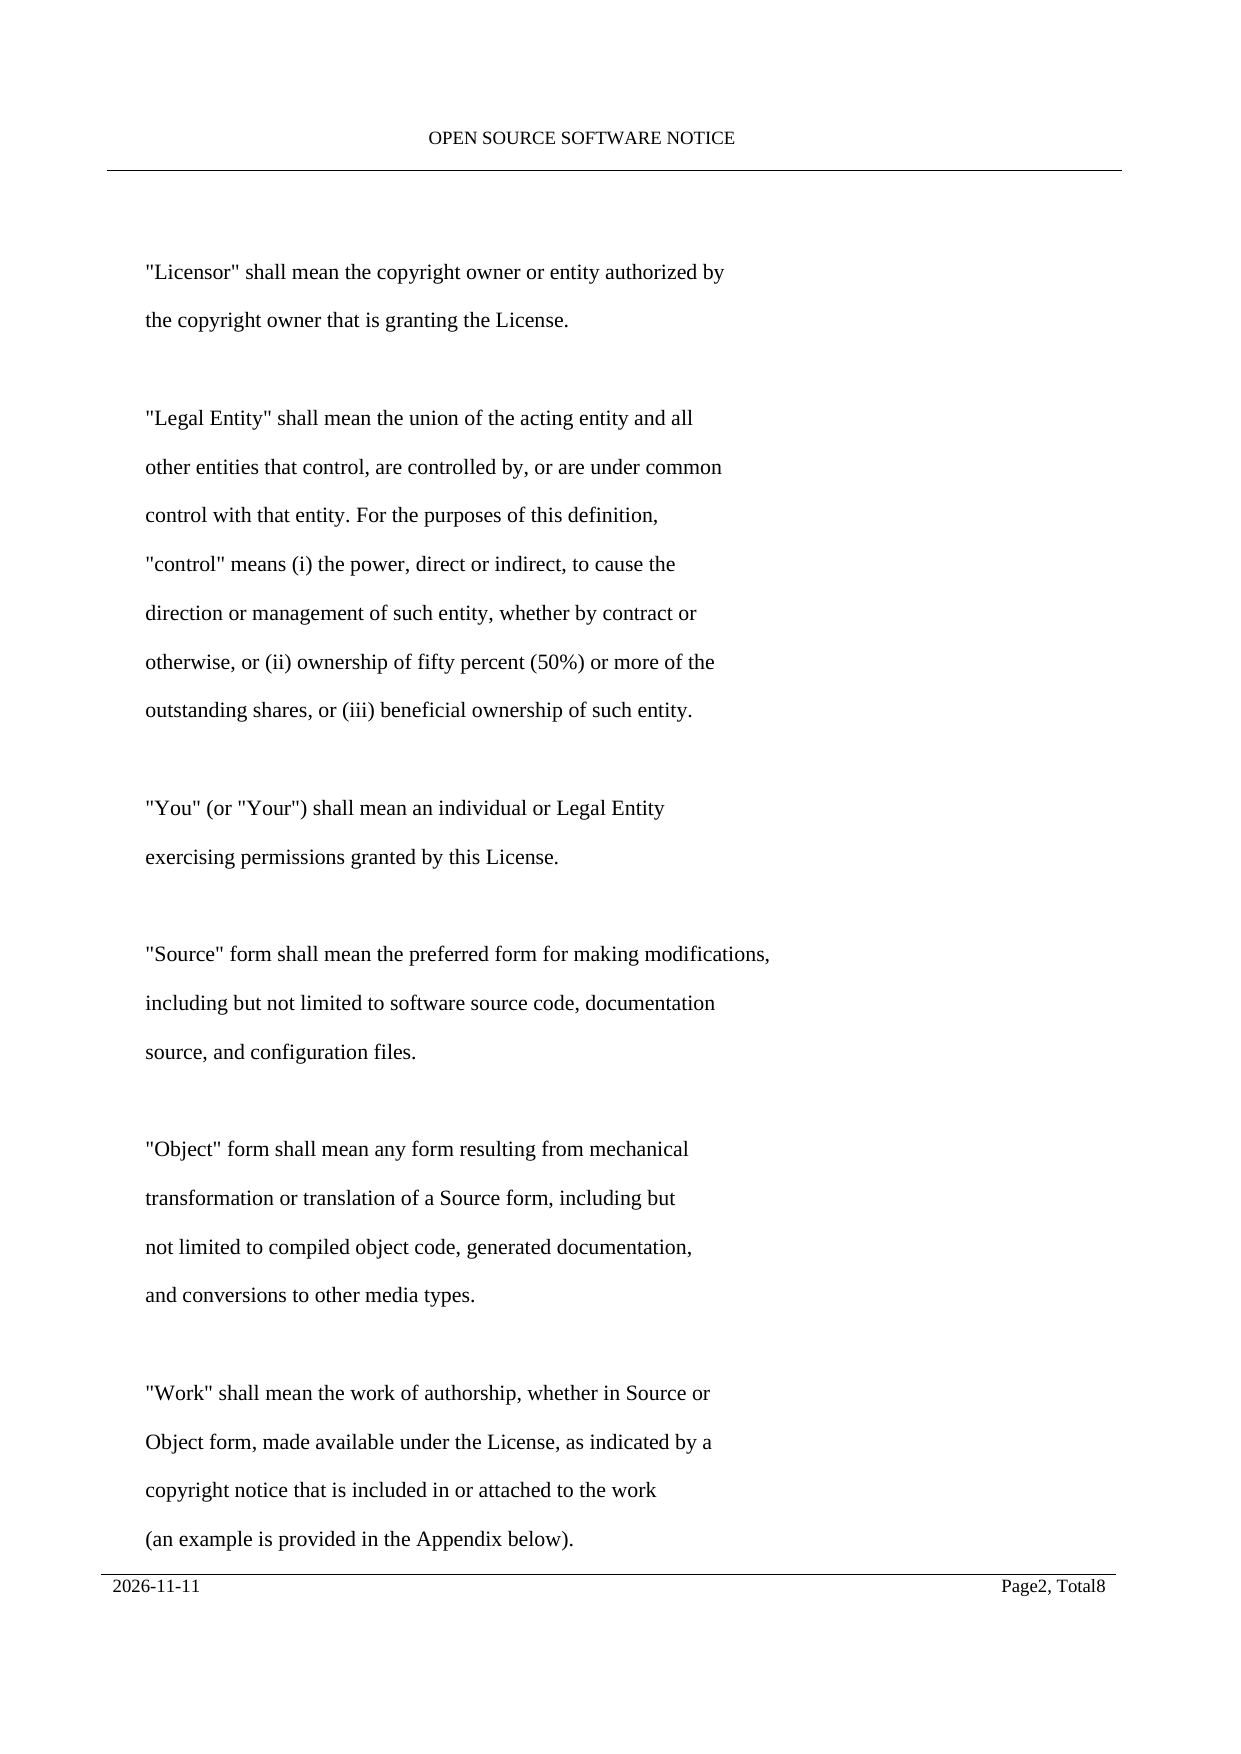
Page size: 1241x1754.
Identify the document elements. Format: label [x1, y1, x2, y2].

text [112, 206, 1128, 1555]
